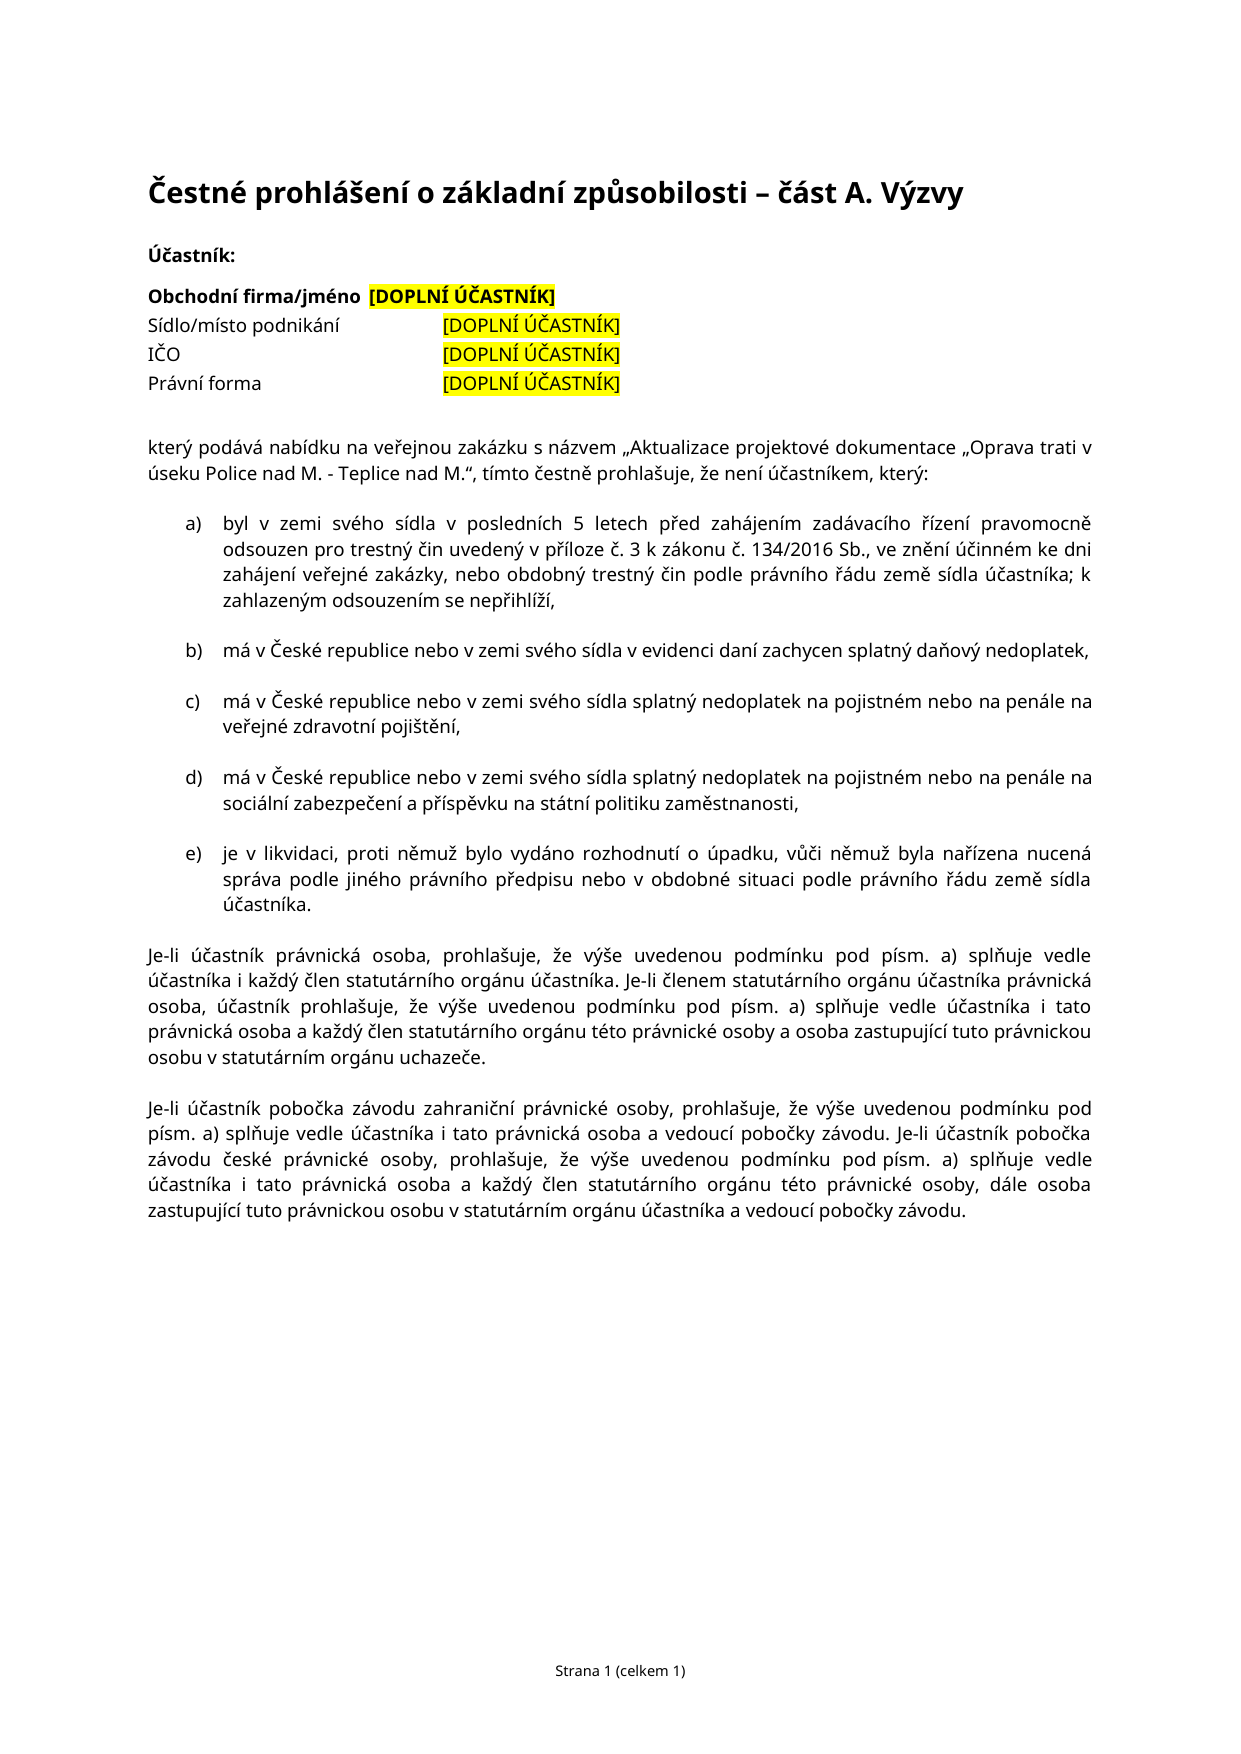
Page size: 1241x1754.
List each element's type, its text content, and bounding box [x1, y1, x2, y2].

text Obchodní firma/jméno [DOPLNÍ ÚČASTNÍK] [148, 281, 1093, 310]
text Je-li účastník právnická osoba, prohlašuje, že výše uvedenou podmínku pod písm. a) splňuje vedle účastníka i každý člen statutárního orgánu účastníka. Je-li členem statutárního orgánu účastníka právnická osoba, účastník prohlašuje, že výše uvedenou podmínku pod písm. a) splňuje vedle účastníka i tato právnická osoba a každý člen statutárního orgánu této právnické osoby a osoba zastupující tuto právnickou osobu v statutárním orgánu uchazeče. [148, 942, 1093, 1069]
list byl v zemi svého sídla v posledních 5 letech před zahájením zadávacího řízení pravomocně odsouzen pro trestný čin uvedený v příloze č. 3 k zákonu č. 134/2016 Sb., ve znění účinném ke dni zahájení veřejné zakázky, nebo obdobný trestný čin podle právního řádu země sídla účastníka; k zahlazeným odsouzením se nepřihlíží, [185, 511, 1093, 613]
list je v likvidaci, proti němuž bylo vydáno rozhodnutí o úpadku, vůči němuž byla nařízena nucená správa podle jiného právního předpisu nebo v obdobné situaci podle právního řádu země sídla účastníka. [185, 840, 1093, 917]
text Účastník: [148, 237, 1093, 268]
text Sídlo/místo podnikání [DOPLNÍ ÚČASTNÍK] [148, 310, 1093, 339]
text Je-li účastník pobočka závodu zahraniční právnické osoby, prohlašuje, že výše uvedenou podmínku pod písm. a) splňuje vedle účastníka i tato právnická osoba a vedoucí pobočky závodu. Je-li účastník pobočka závodu české právnické osoby, prohlašuje, že výše uvedenou podmínku pod písm. a) splňuje vedle účastníka i tato právnická osoba a každý člen statutárního orgánu této právnické osoby, dále osoba zastupující tuto právnickou osobu v statutárním orgánu účastníka a vedoucí pobočky závodu. [148, 1095, 1093, 1223]
list má v České republice nebo v zemi svého sídla v evidenci daní zachycen splatný daňový nedoplatek, [185, 638, 1093, 663]
text který podává nabídku na veřejnou zakázku s názvem „Aktualizace projektové dokumentace „Oprava trati v úseku Police nad M. - Teplice nad M.“, tímto čestně prohlašuje, že není účastníkem, který: [148, 434, 1093, 486]
list má v České republice nebo v zemi svého sídla splatný nedoplatek na pojistném nebo na penále na sociální zabezpečení a příspěvku na státní politiku zaměstnanosti, [185, 764, 1093, 815]
text Právní forma [DOPLNÍ ÚČASTNÍK] [148, 368, 1093, 397]
text IČO [DOPLNÍ ÚČASTNÍK] [148, 339, 1093, 368]
list má v České republice nebo v zemi svého sídla splatný nedoplatek na pojistném nebo na penále na veřejné zdravotní pojištění, [185, 688, 1093, 739]
text Čestné prohlášení o základní způsobilosti – část A. Výzvy [148, 173, 1093, 212]
